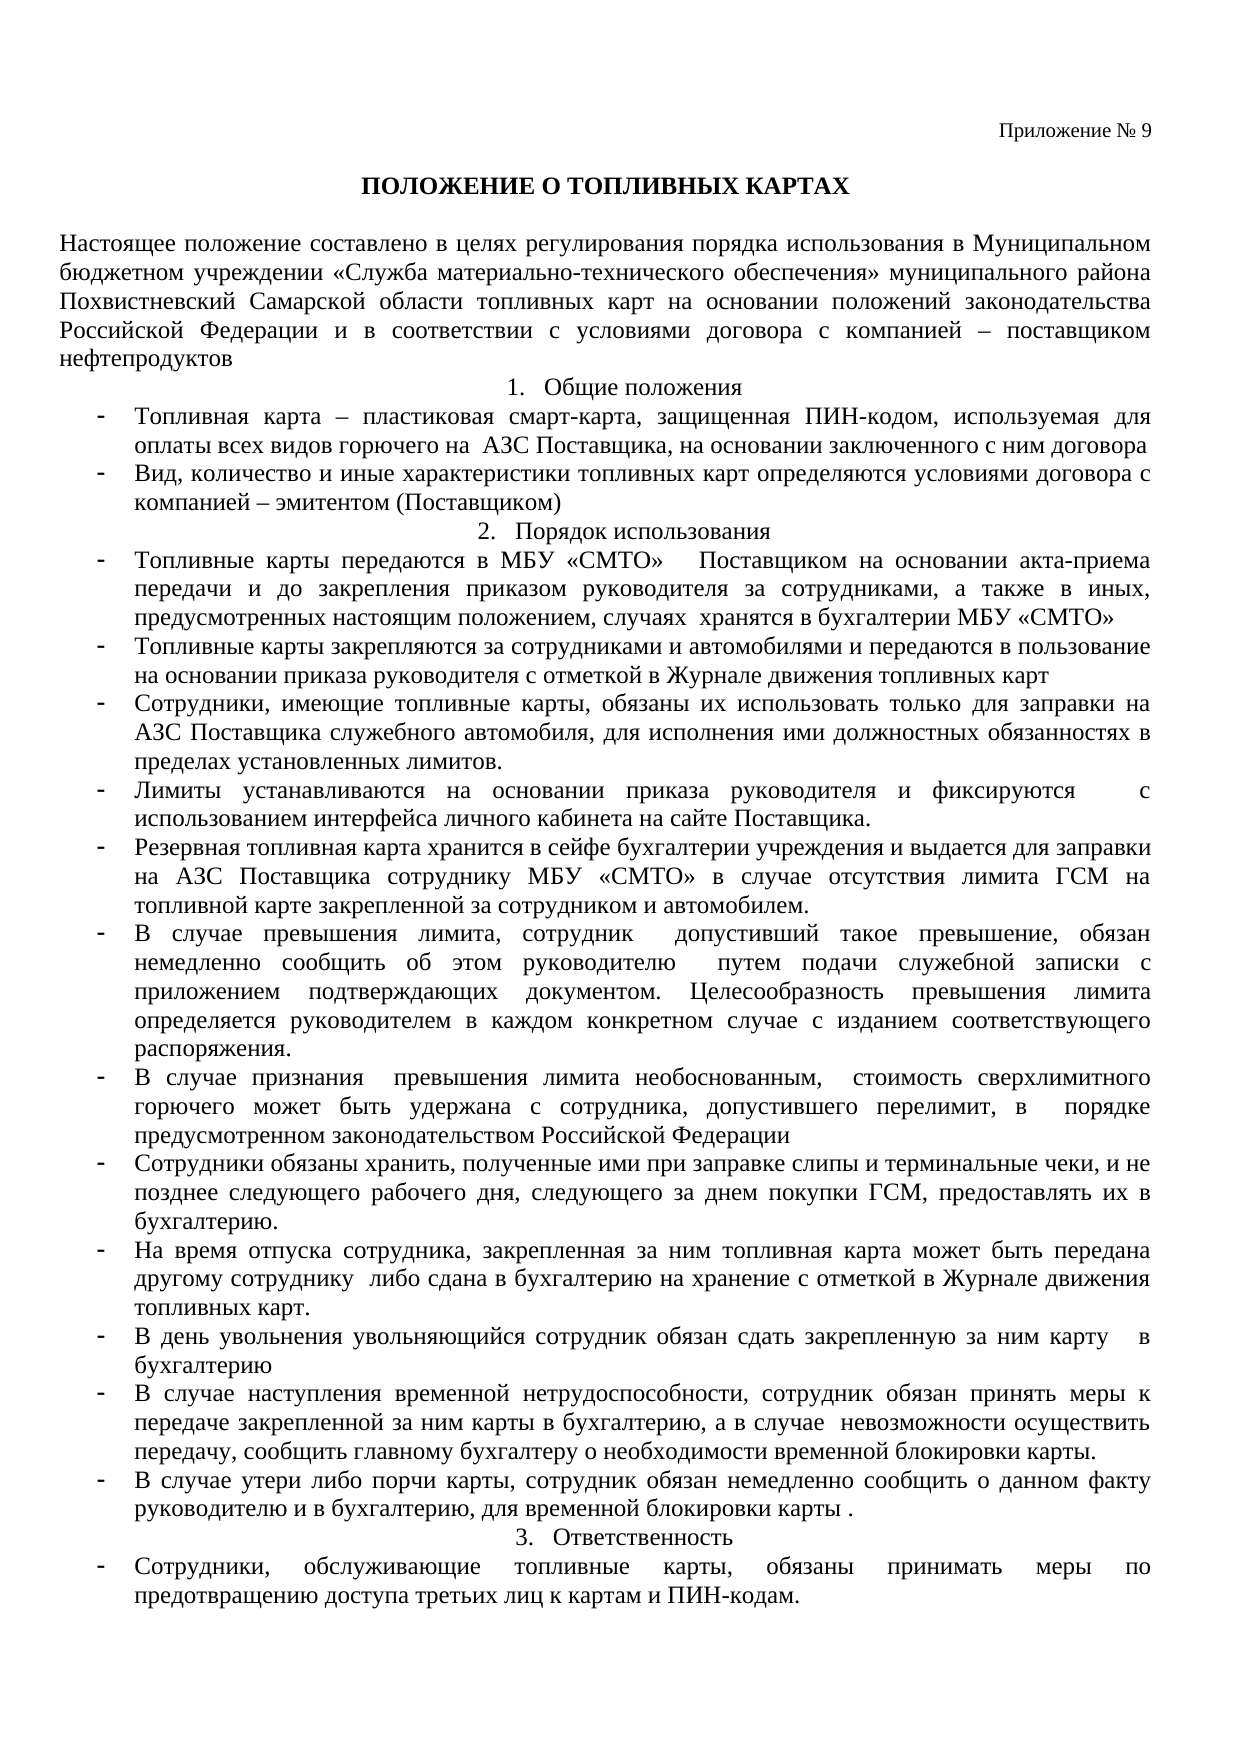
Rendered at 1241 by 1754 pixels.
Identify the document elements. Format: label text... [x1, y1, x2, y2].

list Сотрудники обязаны хранить, полученные ими при заправке слипы и терминальные чеки, и не позднее следующего рабочего дня, следующего за днем покупки ГСМ, предоставлять их в бухгалтерию. [97, 1148, 1152, 1235]
list Резервная топливная карта хранится в сейфе бухгалтерии учреждения и выдается для заправки на АЗС Поставщика сотруднику МБУ «СМТО» в случае отсутствия лимита ГСМ на топливной карте закрепленной за сотрудником и автомобилем. [97, 832, 1152, 918]
list В случае превышения лимита, сотрудник допустивший такое превышение, обязан немедленно сообщить об этом руководителю путем подачи служебной записки с приложением подтверждающих документом. Целесообразность превышения лимита определяется руководителем в каждом конкретном случае с изданием соответствующего распоряжения. [97, 918, 1152, 1062]
list Топливные карты передаются в МБУ «СМТО» Поставщиком на основании акта-приема передачи и до закрепления приказом руководителя за сотрудниками, а также в иных, предусмотренных настоящим положением, случаях хранятся в бухгалтерии МБУ «СМТО» [97, 545, 1152, 631]
list Общие положения [97, 372, 1152, 401]
list В день увольнения увольняющийся сотрудник обязан сдать закрепленную за ним карту в бухгалтерию [97, 1321, 1152, 1378]
list Топливные карты закрепляются за сотрудниками и автомобилями и передаются в пользование на основании приказа руководителя с отметкой в Журнале движения топливных карт [97, 631, 1152, 688]
text Приложение № 9 [59, 118, 1152, 142]
list Топливная карта – пластиковая смарт-карта, защищенная ПИН-кодом, используемая для оплаты всех видов горючего на АЗС Поставщика, на основании заключенного с ним договора [97, 401, 1152, 458]
list На время отпуска сотрудника, закрепленная за ним топливная карта может быть передана другому сотруднику либо сдана в бухгалтерию на хранение с отметкой в Журнале движения топливных карт. [97, 1235, 1152, 1321]
list В случае признания превышения лимита необоснованным, стоимость сверхлимитного горючего может быть удержана с сотрудника, допустившего перелимит, в порядке предусмотренном законодательством Российской Федерации [97, 1062, 1152, 1148]
list Сотрудники, имеющие топливные карты, обязаны их использовать только для заправки на АЗС Поставщика служебного автомобиля, для исполнения ими должностных обязанностях в пределах установленных лимитов. [97, 688, 1152, 775]
text Настоящее положение составлено в целях регулирования порядка использования в Муниципальном бюджетном учреждении «Служба материально-технического обеспечения» муниципального района Похвистневский Самарской области топливных карт на основании положений законодательства Российской Федерации и в соответствии с условиями договора с компанией – поставщиком нефтепродуктов [59, 228, 1152, 372]
list Ответственность [97, 1522, 1152, 1551]
list Порядок использования [97, 516, 1152, 545]
list Сотрудники, обслуживающие топливные карты, обязаны принимать меры по предотвращению доступа третьих лиц к картам и ПИН-кодам. [97, 1551, 1152, 1608]
list В случае наступления временной нетрудоспособности, сотрудник обязан принять меры к передаче закрепленной за ним карты в бухгалтерию, а в случае невозможности осуществить передачу, сообщить главному бухгалтеру о необходимости временной блокировки карты. [97, 1378, 1152, 1465]
text ПОЛОЖЕНИЕ О ТОПЛИВНЫХ КАРТАХ [59, 171, 1152, 200]
list Вид, количество и иные характеристики топливных карт определяются условиями договора с компанией – эмитентом (Поставщиком) [97, 458, 1152, 516]
list В случае утери либо порчи карты, сотрудник обязан немедленно сообщить о данном факту руководителю и в бухгалтерию, для временной блокировки карты . [97, 1465, 1152, 1522]
list Лимиты устанавливаются на основании приказа руководителя и фиксируются с использованием интерфейса личного кабинета на сайте Поставщика. [97, 775, 1152, 832]
